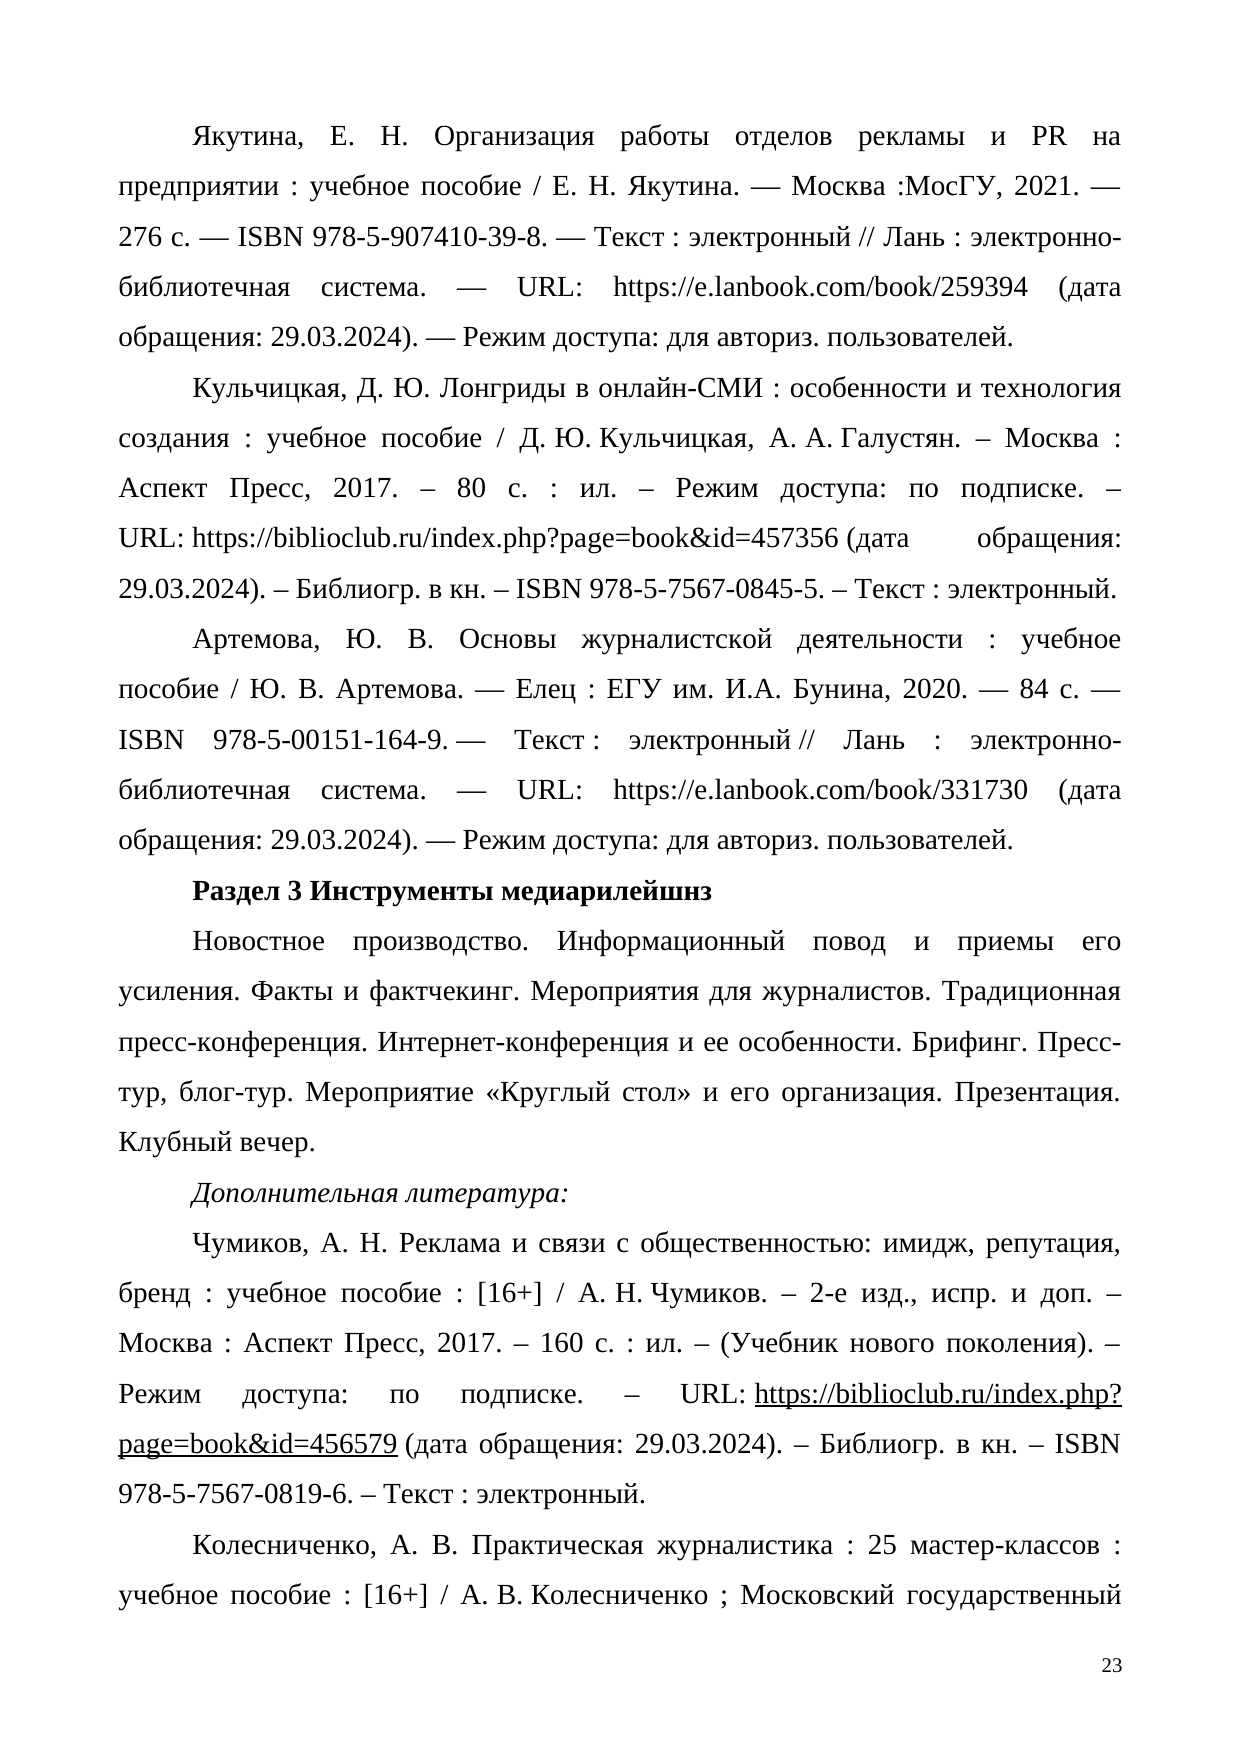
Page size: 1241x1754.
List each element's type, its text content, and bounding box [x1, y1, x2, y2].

text Дополнительная литература: [118, 1175, 1122, 1208]
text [118, 1527, 1122, 1611]
text Чумиков, А. Н. Реклама и связи с общественностью: имидж, репутация, бренд : учебное пособие : [16+] / А. Н. Чумиков. – 2-е изд., испр. и доп. – Москва : Аспект Пресс, 2017. – 160 с. : ил. – (Учебник нового поколения). – Режим доступа: по подписке. – URL: https://biblioclub.ru/index.php?page=book&id=456579 (дата обращения: 29.03.2024). – Библиогр. в кн. – ISBN 978-5-7567-0819-6. – Текст : электронный. [118, 1225, 1122, 1510]
text Раздел 3 Инструменты медиарилейшнз [118, 873, 1122, 906]
text Новостное производство. Информационный повод и приемы его усиления. Факты и фактчекинг. Мероприятия для журналистов. Традиционная пресс-конференция. Интернет-конференция и ее особенности. Брифинг. Пресс-тур, блог-тур. Мероприятие «Круглый стол» и его организация. Презентация. Клубный вечер. [118, 923, 1122, 1158]
text Кульчицкая, Д. Ю. Лонгриды в онлайн-СМИ : особенности и технология создания : учебное пособие / Д. Ю. Кульчицкая, А. А. Галустян. – Москва : Аспект Пресс, 2017. – 80 с. : ил. – Режим доступа: по подписке. – URL: https://biblioclub.ru/index.php?page=book&id=457356 (дата обращения: 29.03.2024). – Библиогр. в кн. – ISBN 978-5-7567-0845-5. – Текст : электронный. [118, 370, 1122, 604]
text Артемова, Ю. В. Основы журналистской деятельности : учебное пособие / Ю. В. Артемова. — Елец : ЕГУ им. И.А. Бунина, 2020. — 84 с. — ISBN 978-5-00151-164-9. — Текст : электронный // Лань : электронно-библиотечная система. — URL: https://e.lanbook.com/book/331730 (дата обращения: 29.03.2024). — Режим доступа: для авториз. пользователей. [118, 621, 1122, 856]
text Якутина, Е. Н. Организация работы отделов рекламы и PR на предприятии : учебное пособие / Е. Н. Якутина. — Москва :МосГУ, 2021. — 276 с. — ISBN 978-5-907410-39-8. — Текст : электронный // Лань : электронно-библиотечная система. — URL: https://e.lanbook.com/book/259394 (дата обращения: 29.03.2024). — Режим доступа: для авториз. пользователей. [118, 118, 1122, 353]
